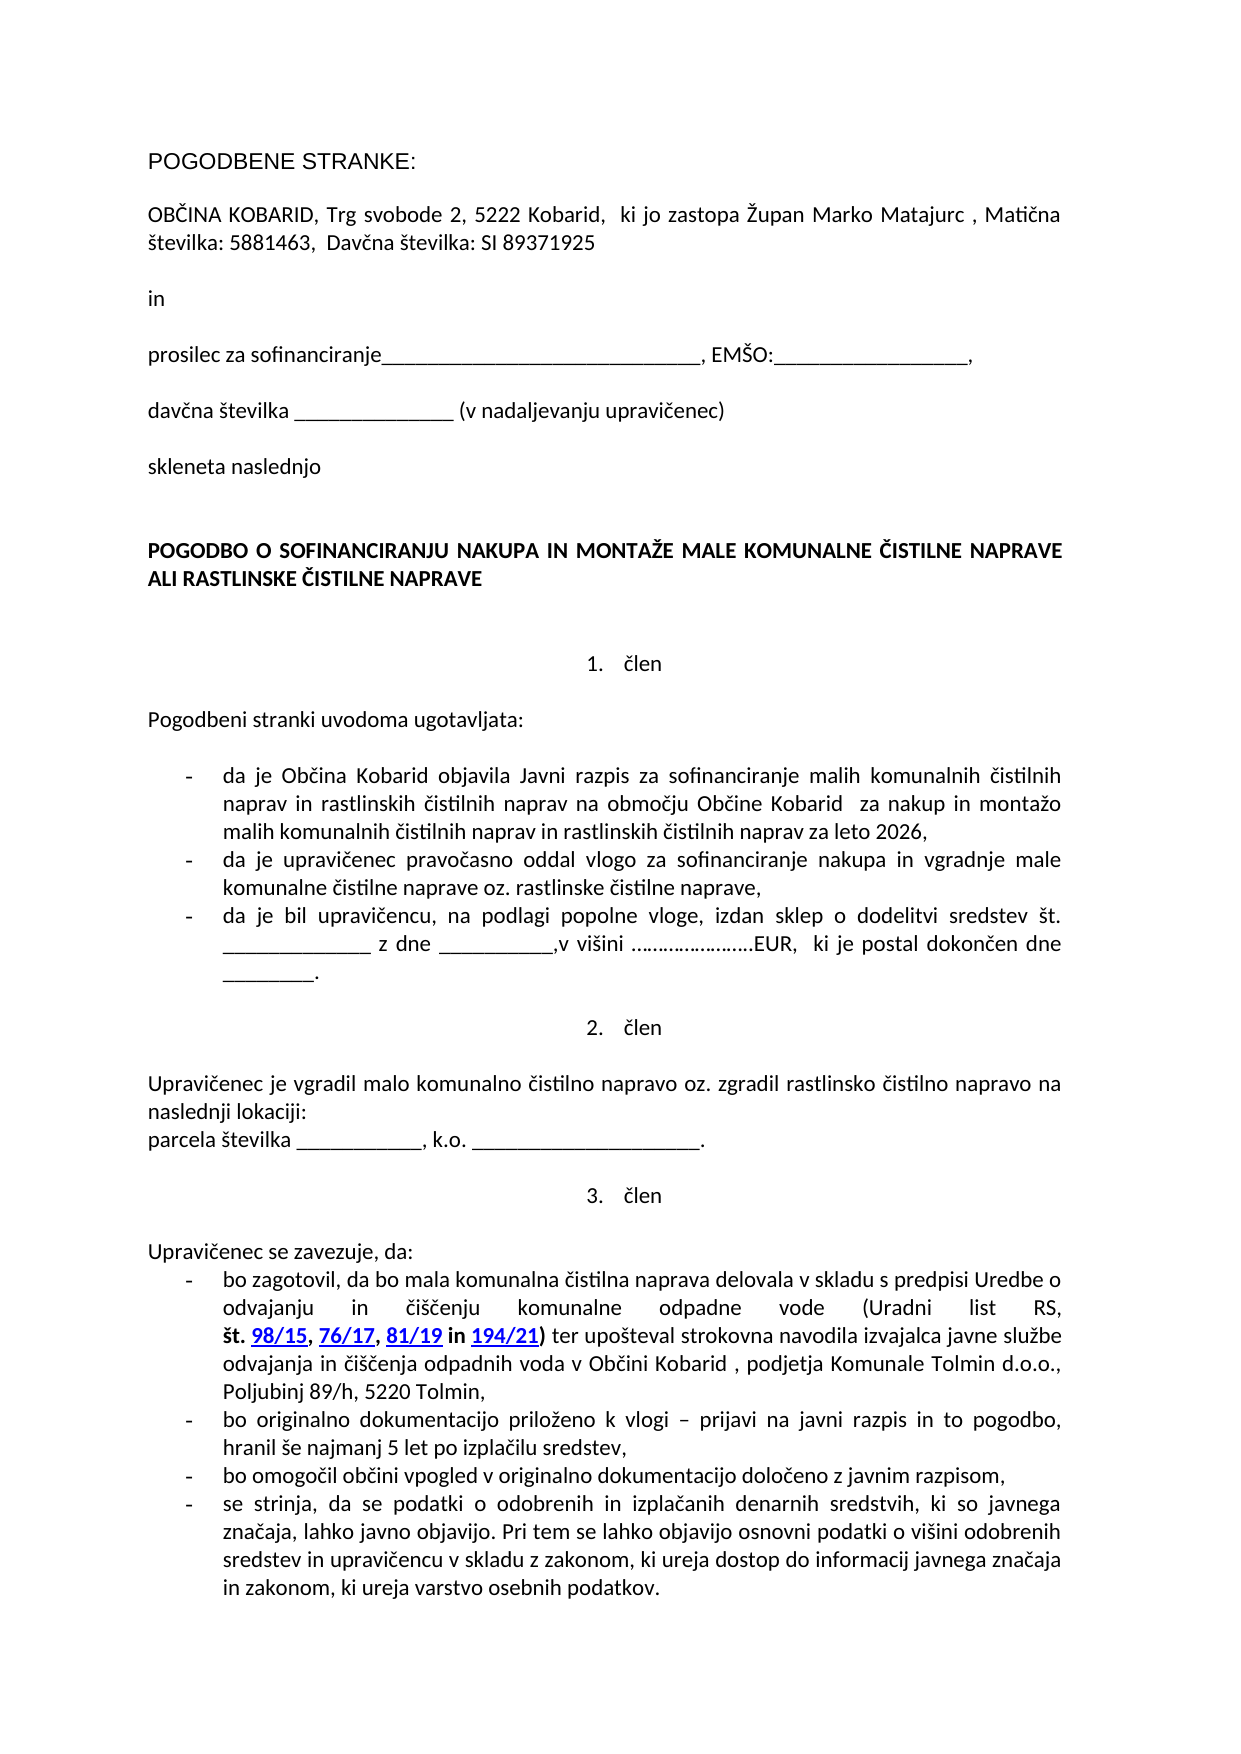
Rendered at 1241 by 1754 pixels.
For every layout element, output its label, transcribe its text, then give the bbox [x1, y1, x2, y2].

text skleneta naslednjo [148, 452, 1063, 481]
text prosilec za sofinanciranje____________________________, EMŠO:_________________, [148, 340, 1063, 368]
list bo originalno dokumentacijo priloženo k vlogi – prijavi na javni razpis in to pogodbo, hranil še najmanj 5 let po izplačilu sredstev, [185, 1405, 1063, 1461]
list da je upravičenec pravočasno oddal vlogo za sofinanciranje nakupa in vgradnje male komunalne čistilne naprave oz. rastlinske čistilne naprave, [185, 845, 1063, 901]
list da je bil upravičencu, na podlagi popolne vloge, izdan sklep o dodelitvi sredstev št. _____________ z dne __________,v višini …………………..EUR, ki je postal dokončen dne ________. [185, 901, 1063, 985]
text parcela številka ___________, k.o. ____________________. [148, 1125, 1063, 1153]
list bo zagotovil, da bo mala komunalna čistilna naprava delovala v skladu s predpisi Uredbe o odvajanju in čiščenju komunalne odpadne vode (Uradni list RS, št. 98/15, 76/17, 81/19 in 194/21) ter upošteval strokovna navodila izvajalca javne službe odvajanja in čiščenja odpadnih voda v Občini Kobarid , podjetja Komunale Tolmin d.o.o., Poljubinj 89/h, 5220 Tolmin, [185, 1265, 1063, 1405]
list bo omogočil občini vpogled v originalno dokumentacijo določeno z javnim razpisom, [185, 1461, 1063, 1489]
text Upravičenec je vgradil malo komunalno čistilno napravo oz. zgradil rastlinsko čistilno napravo na naslednji lokaciji: [148, 1069, 1063, 1125]
text in [148, 284, 1063, 312]
text POGODBO O SOFINANCIRANJU NAKUPA IN MONTAŽE MALE KOMUNALNE ČISTILNE NAPRAVE ALI RASTLINSKE ČISTILNE NAPRAVE [148, 537, 1063, 593]
text Pogodbeni stranki uvodoma ugotavljata: [148, 705, 1063, 733]
text OBČINA KOBARID, Trg svobode 2, 5222 Kobarid, ki jo zastopa Župan Marko Matajurc , Matična številka: 5881463, Davčna številka: SI 89371925 [148, 200, 1063, 256]
list da je Občina Kobarid objavila Javni razpis za sofinanciranje malih komunalnih čistilnih naprav in rastlinskih čistilnih naprav na območju Občine Kobarid za nakup in montažo malih komunalnih čistilnih naprav in rastlinskih čistilnih naprav za leto 2026, [185, 761, 1063, 845]
text davčna številka ______________ (v nadaljevanju upravičenec) [148, 396, 1063, 424]
list člen [185, 1013, 1063, 1041]
list se strinja, da se podatki o odobrenih in izplačanih denarnih sredstvih, ki so javnega značaja, lahko javno objavijo. Pri tem se lahko objavijo osnovni podatki o višini odobrenih sredstev in upravičencu v skladu z zakonom, ki ureja dostop do informacij javnega značaja in zakonom, ki ureja varstvo osebnih podatkov. [185, 1489, 1063, 1601]
text POGODBENE STRANKE: [148, 148, 1063, 174]
list člen [185, 1181, 1063, 1209]
text Upravičenec se zavezuje, da: [148, 1237, 1063, 1265]
list člen [185, 649, 1063, 677]
